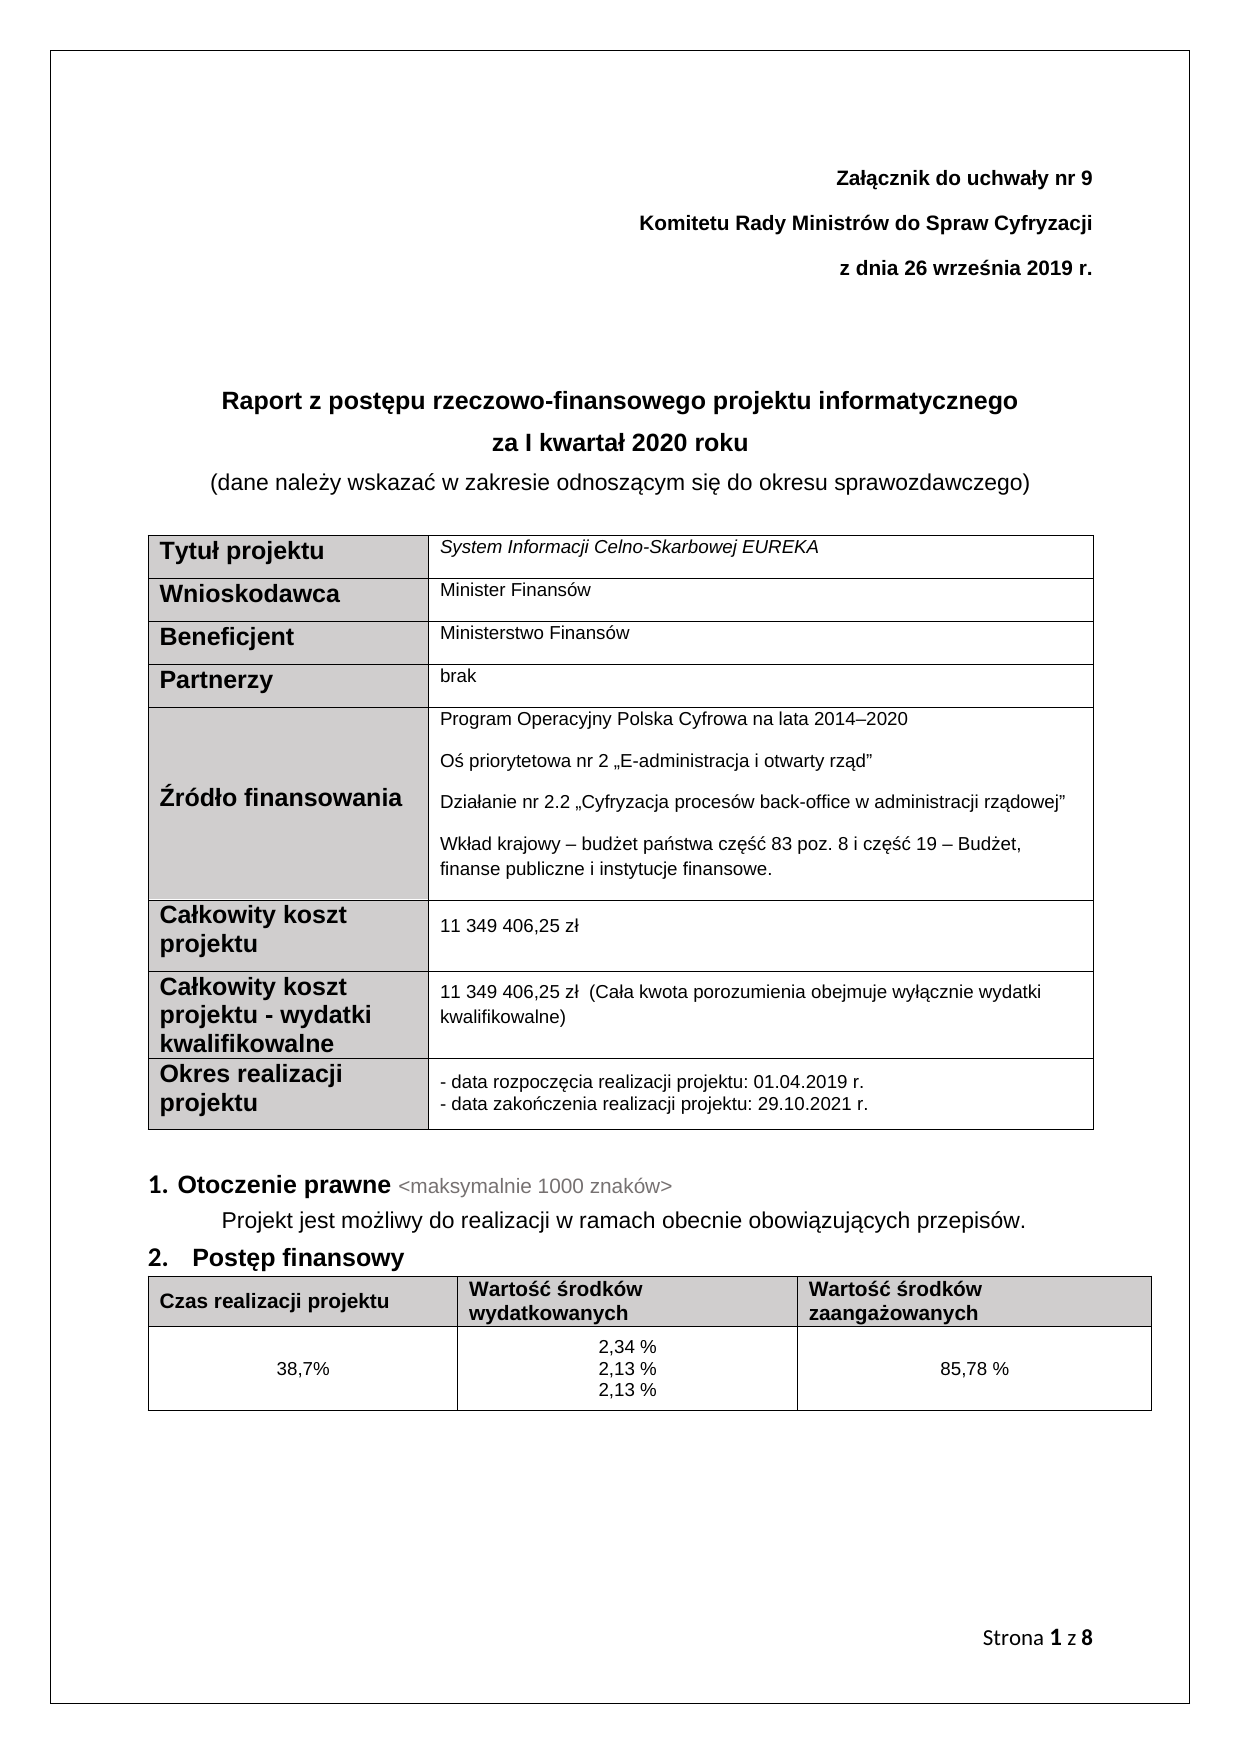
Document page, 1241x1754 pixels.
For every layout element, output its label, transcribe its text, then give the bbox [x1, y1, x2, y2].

table_cell 38,7% [149, 1327, 457, 1410]
table_cell Źródło finansowania [149, 708, 428, 899]
table_cell Całkowity koszt projektu - wydatki kwalifikowalne [149, 972, 428, 1058]
table_header Tytuł projektu [149, 536, 428, 578]
table_cell brak [429, 665, 1093, 707]
subtitle Postęp finansowy [148, 1240, 1093, 1273]
table_cell Wnioskodawca [149, 579, 428, 621]
subtitle Raport z postępu rzeczowo-finansowego projektu informatycznego [148, 386, 1093, 415]
text Komitetu Rady Ministrów do Spraw Cyfryzacji [148, 211, 1093, 235]
table_cell Program Operacyjny Polska Cyfrowa na lata 2014–2020 Oś priorytetowa nr 2 „E-administracja i otwarty rząd” Działanie nr 2.2 „Cyfryzacja procesów back-office w administracji rządowej” Wkład krajowy – budżet państwa część 83 poz. 8 i część 19 – Budżet, finanse publiczne i instytucje finansowe. [429, 708, 1093, 899]
table_header Czas realizacji projektu [149, 1277, 457, 1326]
table_cell 85,78 % [798, 1327, 1151, 1410]
table_cell Partnerzy [149, 665, 428, 707]
text (dane należy wskazać w zakresie odnoszącym się do okresu sprawozdawczego) [148, 469, 1093, 495]
text z dnia 26 września 2019 r. [148, 255, 1093, 279]
subtitle Otoczenie prawne <maksymalnie 1000 znaków> [148, 1167, 1063, 1200]
table_cell - data rozpoczęcia realizacji projektu: 01.04.2019 r. - data zakończenia realizacji projektu: 29.10.2021 r. [429, 1059, 1093, 1129]
subtitle Projekt jest możliwy do realizacji w ramach obecnie obowiązujących przepisów. [148, 1207, 1093, 1233]
table_header Wartość środków zaangażowanych [798, 1277, 1151, 1326]
table_header System Informacji Celno-Skarbowej EUREKA [429, 536, 1093, 578]
text Załącznik do uchwały nr 9 [148, 166, 1093, 190]
table_cell 2,34 % 2,13 % 2,13 % [458, 1327, 797, 1410]
table_cell 11 349 406,25 zł (Cała kwota porozumienia obejmuje wyłącznie wydatki kwalifikowalne) [429, 972, 1093, 1058]
table_cell 11 349 406,25 zł [429, 901, 1093, 971]
table_cell Beneficjent [149, 622, 428, 664]
table_header Wartość środków wydatkowanych [458, 1277, 797, 1326]
table_cell Minister Finansów [429, 579, 1093, 621]
table_cell Całkowity koszt projektu [149, 901, 428, 971]
table_cell Okres realizacji projektu [149, 1059, 428, 1129]
table_cell Ministerstwo Finansów [429, 622, 1093, 664]
subtitle za I kwartał 2020 roku [148, 427, 1093, 456]
